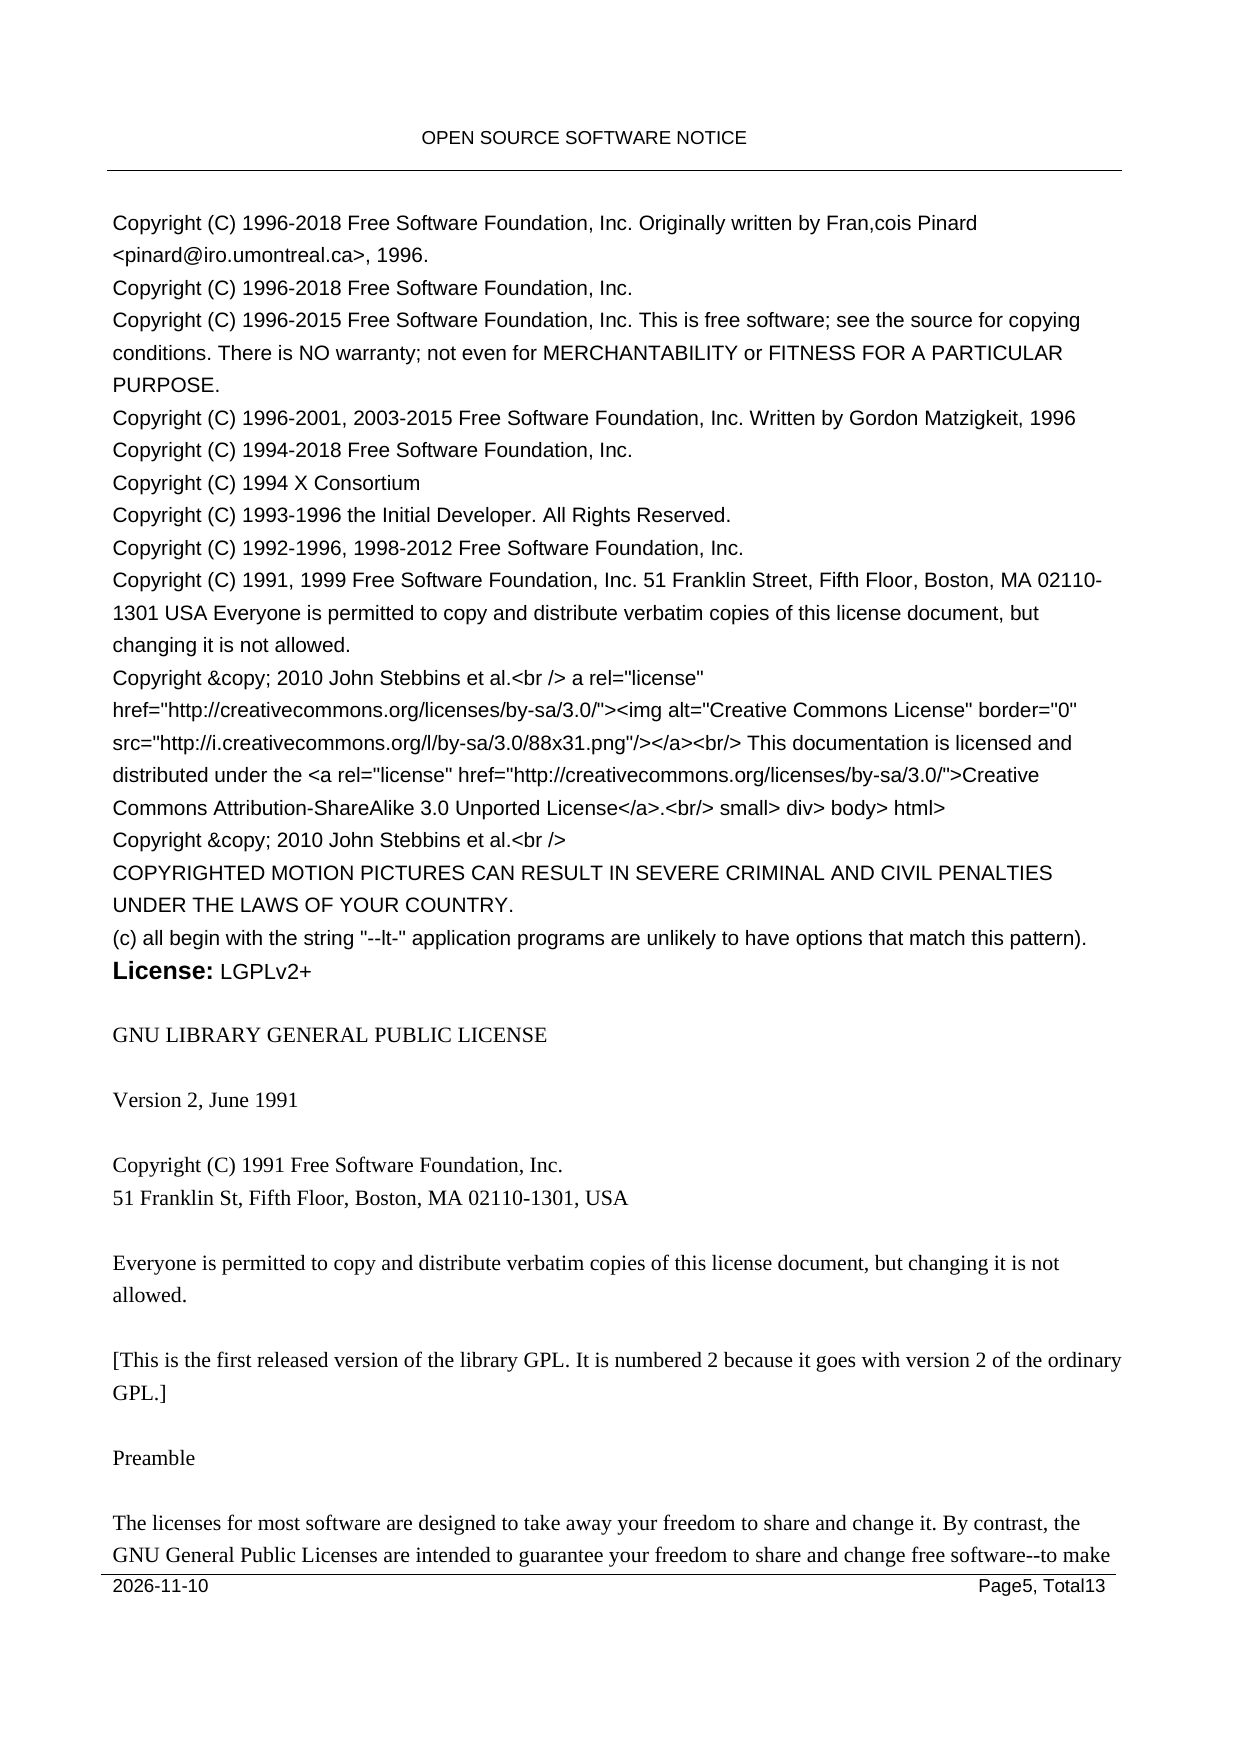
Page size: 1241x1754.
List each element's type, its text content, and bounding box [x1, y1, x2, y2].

text Copyright (C) 1996-2018 Free Software Foundation, Inc. Originally written by Fran,cois Pinard <pinard@iro.umontreal.ca>, 1996. [112, 206, 1128, 271]
text Copyright (C) 1993-1996 the Initial Developer. All Rights Reserved. [112, 499, 1128, 531]
text Copyright (C) 1992-1996, 1998-2012 Free Software Foundation, Inc. [112, 531, 1128, 564]
text COPYRIGHTED MOTION PICTURES CAN RESULT IN SEVERE CRIMINAL AND CIVIL PENALTIES UNDER THE LAWS OF YOUR COUNTRY. [112, 856, 1128, 921]
text (c) all begin with the string "--lt-" application programs are unlikely to have options that match this pattern). [112, 921, 1128, 954]
text Copyright (C) 1996-2018 Free Software Foundation, Inc. [112, 271, 1128, 304]
text Copyright (C) 1994-2018 Free Software Foundation, Inc. [112, 434, 1128, 466]
text Copyright (C) 1994 X Consortium [112, 466, 1128, 499]
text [112, 954, 1128, 1571]
text Copyright (C) 1996-2015 Free Software Foundation, Inc. This is free software; see the source for copying conditions. There is NO warranty; not even for MERCHANTABILITY or FITNESS FOR A PARTICULAR PURPOSE. [112, 304, 1128, 401]
text Copyright (C) 1991, 1999 Free Software Foundation, Inc. 51 Franklin Street, Fifth Floor, Boston, MA 02110-1301 USA Everyone is permitted to copy and distribute verbatim copies of this license document, but changing it is not allowed. [112, 564, 1128, 661]
text Copyright (C) 1996-2001, 2003-2015 Free Software Foundation, Inc. Written by Gordon Matzigkeit, 1996 [112, 401, 1128, 434]
text Copyright &copy; 2010 John Stebbins et al.<br /> a rel="license" href="http://creativecommons.org/licenses/by-sa/3.0/"><img alt="Creative Commons License" border="0" src="http://i.creativecommons.org/l/by-sa/3.0/88x31.png"/></a><br/> This documentation is licensed and distributed under the <a rel="license" href="http://creativecommons.org/licenses/by-sa/3.0/">Creative Commons Attribution-ShareAlike 3.0 Unported License</a>.<br/> small> div> body> html> [112, 661, 1128, 824]
text Copyright &copy; 2010 John Stebbins et al.<br /> [112, 824, 1128, 856]
